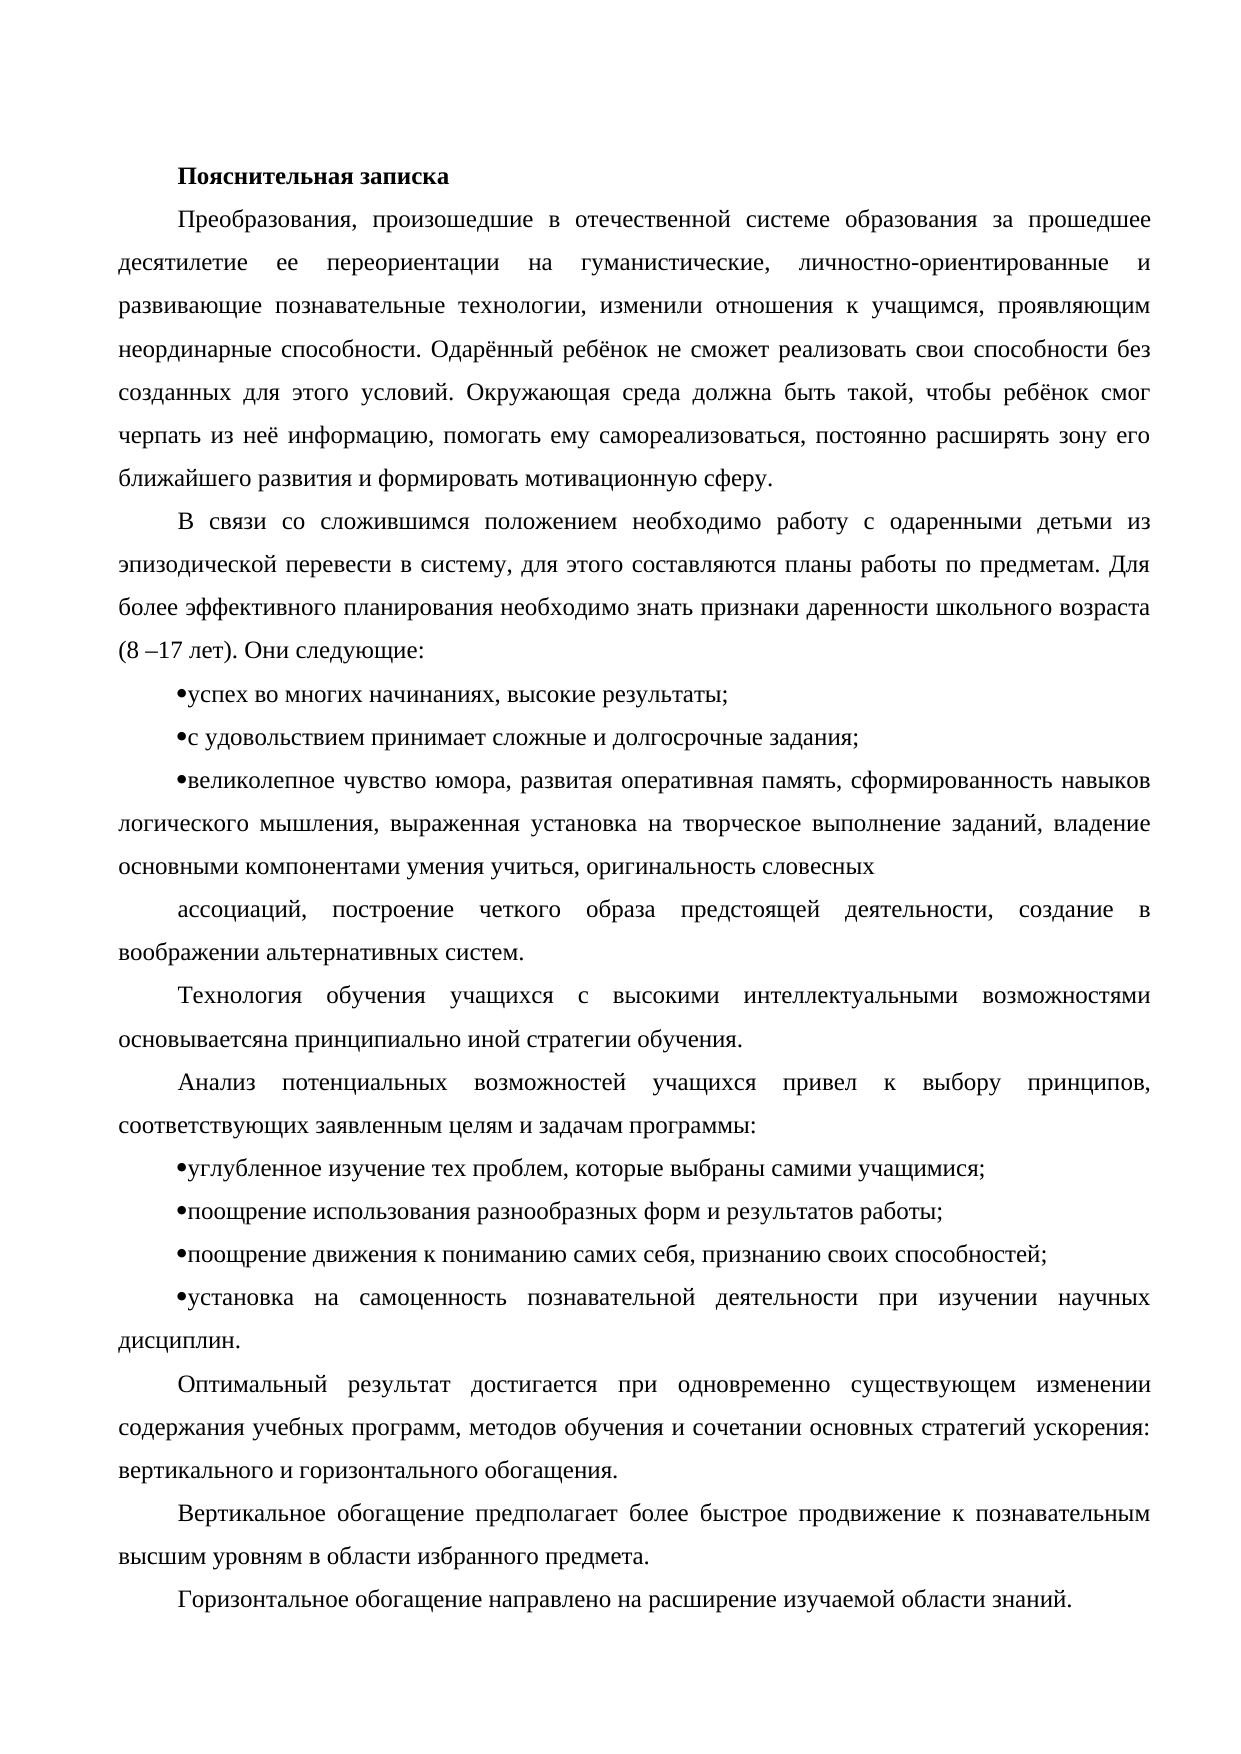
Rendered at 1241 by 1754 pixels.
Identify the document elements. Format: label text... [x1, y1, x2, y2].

text поощрение использования разнообразных форм и результатов работы; [118, 1196, 1152, 1225]
text Горизонтальное обогащение направлено на расширение изучаемой области знаний. [118, 1584, 1152, 1613]
text Анализ потенциальных возможностей учащихся привел к выбору принципов, соответствующих заявленным целям и задачам программы: [118, 1067, 1152, 1139]
text великолепное чувство юмора, развитая оперативная память, сформированность навыков логического мышления, выраженная установка на творческое выполнение заданий, владение основными компонентами умения учиться, оригинальность словесных [118, 765, 1152, 880]
text Пояснительная записка [118, 161, 1152, 190]
text Технология обучения учащихся с высокими интеллектуальными возможностями основываетсяна принципиально иной стратегии обучения. [118, 981, 1152, 1052]
text Преобразования, произошедшие в отечественной системе образования за прошедшее десятилетие ее переориентации на гуманистические, личностно-ориентированные и развивающие познавательные технологии, изменили отношения к учащимся, проявляющим неординарные способности. Одарённый ребёнок не сможет реализовать свои способности без созданных для этого условий. Окружающая среда должна быть такой, чтобы ребёнок смог черпать из неё информацию, помогать ему самореализоваться, постоянно расширять зону его ближайшего развития и формировать мотивационную сферу. [118, 204, 1152, 492]
text с удовольствием принимает сложные и долгосрочные задания; [118, 722, 1152, 751]
text Оптимальный результат достигается при одновременно существующем изменении содержания учебных программ, методов обучения и сочетании основных стратегий ускорения: вертикального и горизонтального обогащения. [118, 1369, 1152, 1484]
text успех во многих начинаниях, высокие результаты; [118, 679, 1152, 707]
text В связи со сложившимся положением необходимо работу с одаренными детьми из эпизодической перевести в систему, для этого составляются планы работы по предметам. Для более эффективного планирования необходимо знать признаки даренности школьного возраста (8 –17 лет). Они следующие: [118, 506, 1152, 664]
text ассоциаций, построение четкого образа предстоящей деятельности, создание в воображении альтернативных систем. [118, 894, 1152, 966]
text Вертикальное обогащение предполагает более быстрое продвижение к познавательным высшим уровням в области избранного предмета. [118, 1498, 1152, 1570]
text установка на самоценность познавательной деятельности при изучении научных дисциплин. [118, 1282, 1152, 1354]
text углубленное изучение тех проблем, которые выбраны самими учащимися; [118, 1153, 1152, 1182]
text поощрение движения к пониманию самих себя, признанию своих способностей; [118, 1239, 1152, 1268]
